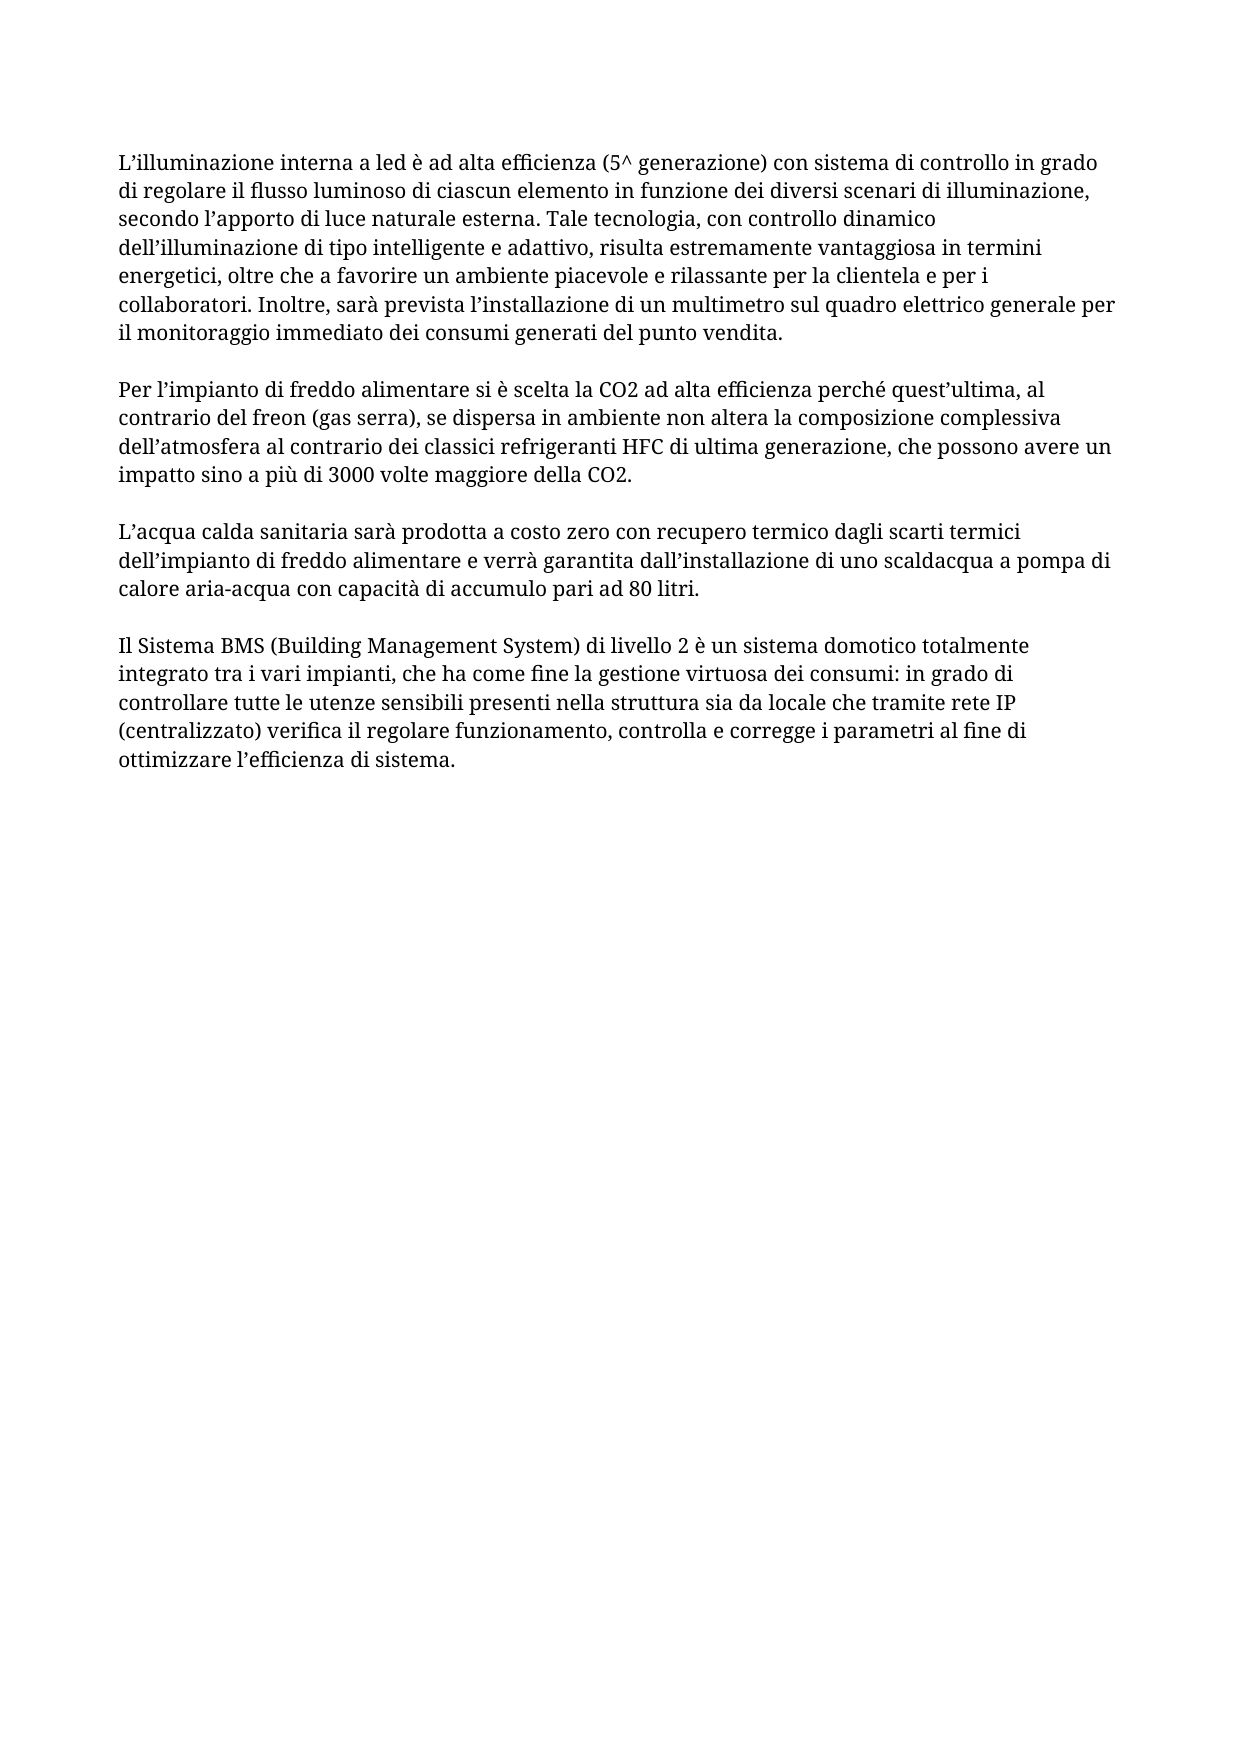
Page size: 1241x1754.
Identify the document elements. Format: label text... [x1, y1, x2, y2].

text Per l’impianto di freddo alimentare si è scelta la CO2 ad alta efficienza perché quest’ultima, al contrario del freon (gas serra), se dispersa in ambiente non altera la composizione complessiva dell’atmosfera al contrario dei classici refrigeranti HFC di ultima generazione, che possono avere un impatto sino a più di 3000 volte maggiore della CO2. [118, 375, 1122, 489]
text L’acqua calda sanitaria sarà prodotta a costo zero con recupero termico dagli scarti termici dell’impianto di freddo alimentare e verrà garantita dall’installazione di uno scaldacqua a pompa di calore aria-acqua con capacità di accumulo pari ad 80 litri. [118, 517, 1122, 603]
text L’illuminazione interna a led è ad alta efficienza (5^ generazione) con sistema di controllo in grado di regolare il flusso luminoso di ciascun elemento in funzione dei diversi scenari di illuminazione, secondo l’apporto di luce naturale esterna. Tale tecnologia, con controllo dinamico dell’illuminazione di tipo intelligente e adattivo, risulta estremamente vantaggiosa in termini energetici, oltre che a favorire un ambiente piacevole e rilassante per la clientela e per i collaboratori. Inoltre, sarà prevista l’installazione di un multimetro sul quadro elettrico generale per il monitoraggio immediato dei consumi generati del punto vendita. [118, 148, 1122, 347]
text Il ⁠Sistema BMS (Building Management System) di livello 2 è un sistema domotico totalmente integrato tra i vari impianti, che ha come fine la gestione virtuosa dei consumi: in grado di controllare tutte le utenze sensibili presenti nella struttura sia da locale che tramite rete IP (centralizzato) verifica il regolare funzionamento, controlla e corregge i parametri al fine di ottimizzare l’efficienza di sistema. [118, 631, 1122, 773]
